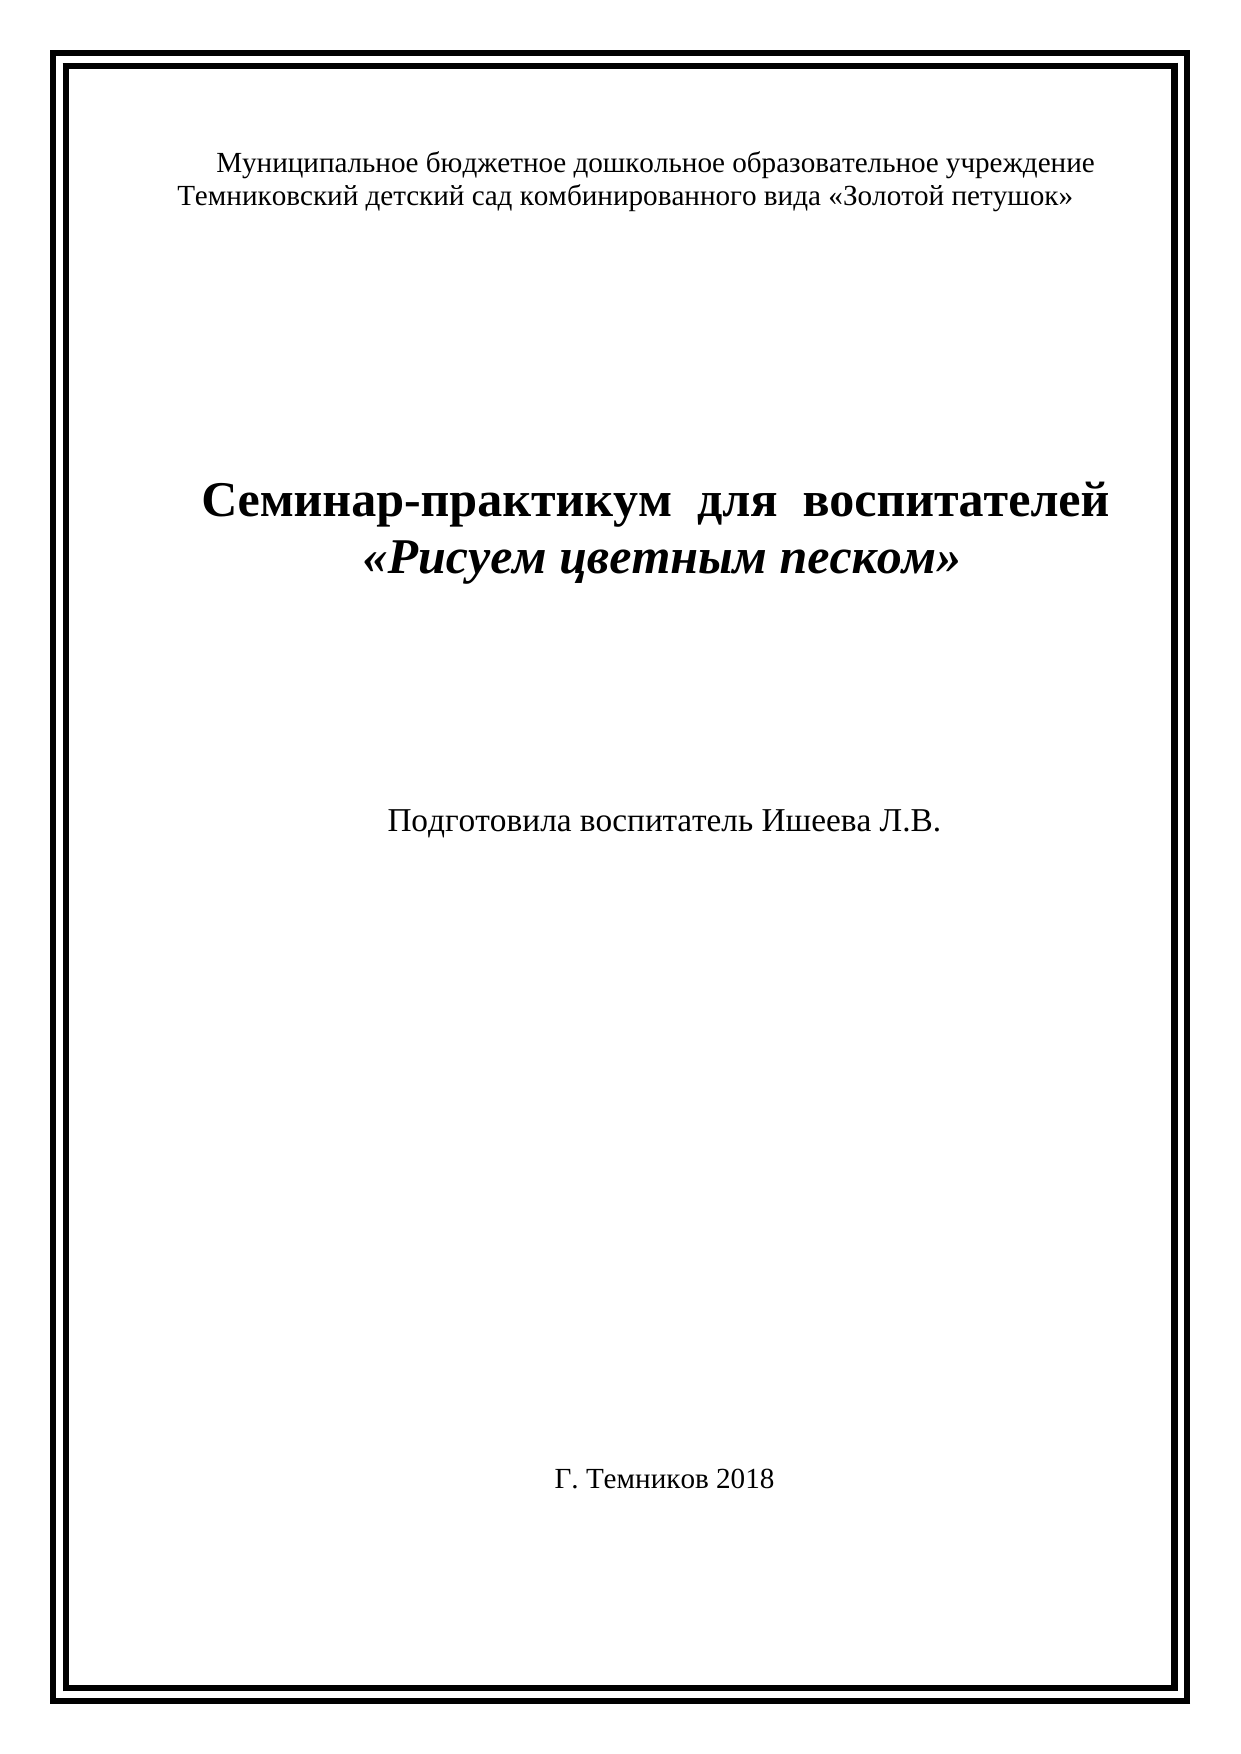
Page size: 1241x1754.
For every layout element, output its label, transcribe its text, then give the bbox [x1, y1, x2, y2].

text Муниципальное бюджетное дошкольное образовательное учреждение [177, 145, 1134, 178]
text Г. Темников 2018 [177, 1461, 1152, 1495]
text Темниковский детский сад комбинированного вида «Золотой петушок» [177, 178, 1134, 212]
text Подготовила воспитатель Ишеева Л.В. [177, 800, 1152, 838]
text «Рисуем цветным песком» [177, 527, 1134, 584]
text Семинар-практикум для воспитателей [177, 469, 1134, 527]
